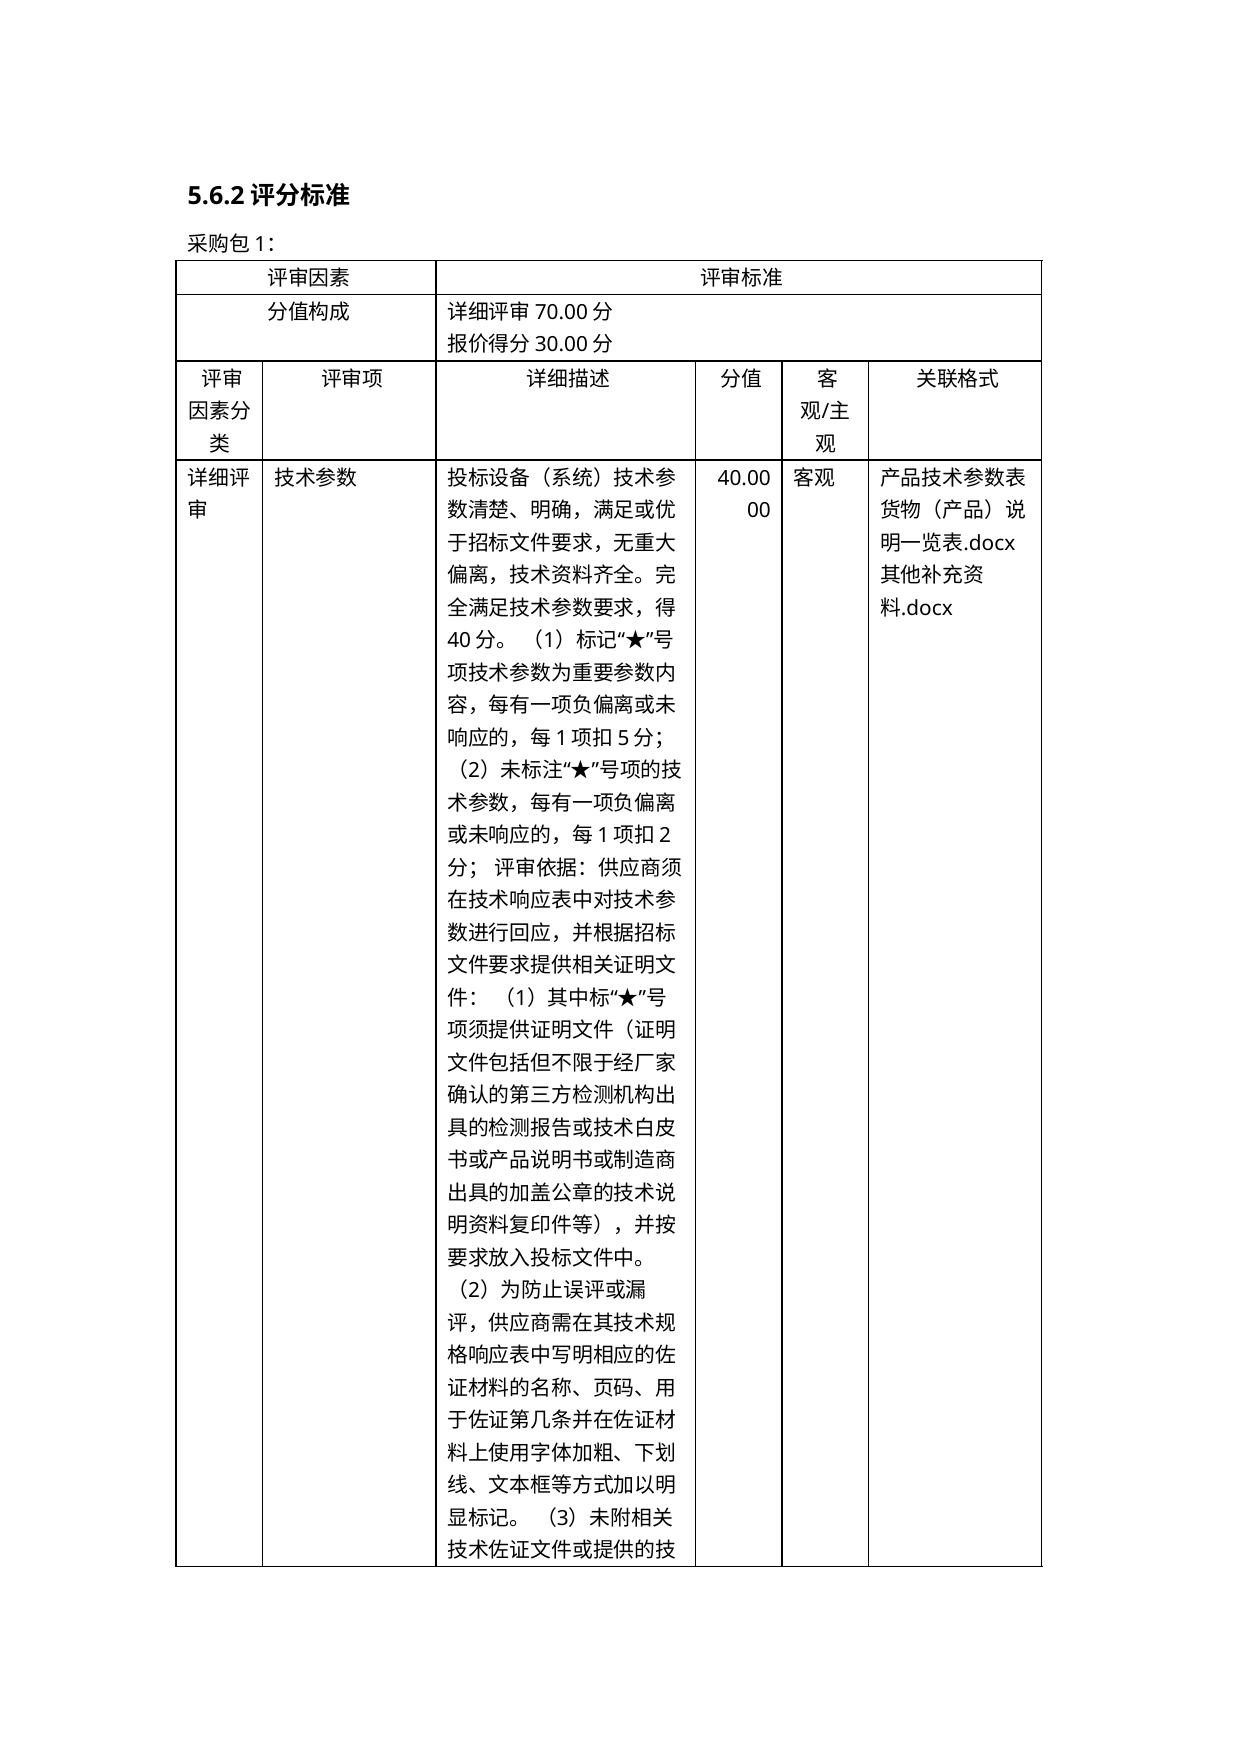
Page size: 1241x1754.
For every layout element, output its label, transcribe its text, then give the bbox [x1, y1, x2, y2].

table_cell 分值 [696, 362, 781, 459]
table_cell 客观 [783, 461, 868, 1566]
text 5.6.2评分标准 [187, 162, 1053, 227]
table_cell 关联格式 [869, 362, 1041, 459]
table_cell 详细描述 [437, 362, 695, 459]
table_header 评审因素 [177, 261, 435, 293]
table_header 评审标准 [437, 261, 1041, 293]
table_cell 详细评审 [177, 461, 262, 1566]
table_cell 分值构成 [177, 295, 435, 360]
table_cell 详细评审70.00分 报价得分30.00分 [437, 295, 1041, 360]
table_cell 评审项 [263, 362, 435, 459]
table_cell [437, 461, 695, 1566]
table_cell 技术参数 [263, 461, 435, 1566]
table_cell 评审因素分类 [177, 362, 262, 459]
table_cell 40.0000 [696, 461, 781, 1566]
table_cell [869, 461, 1041, 1566]
table_cell 客观/主观 [783, 362, 868, 459]
text 采购包1： [187, 227, 1053, 259]
